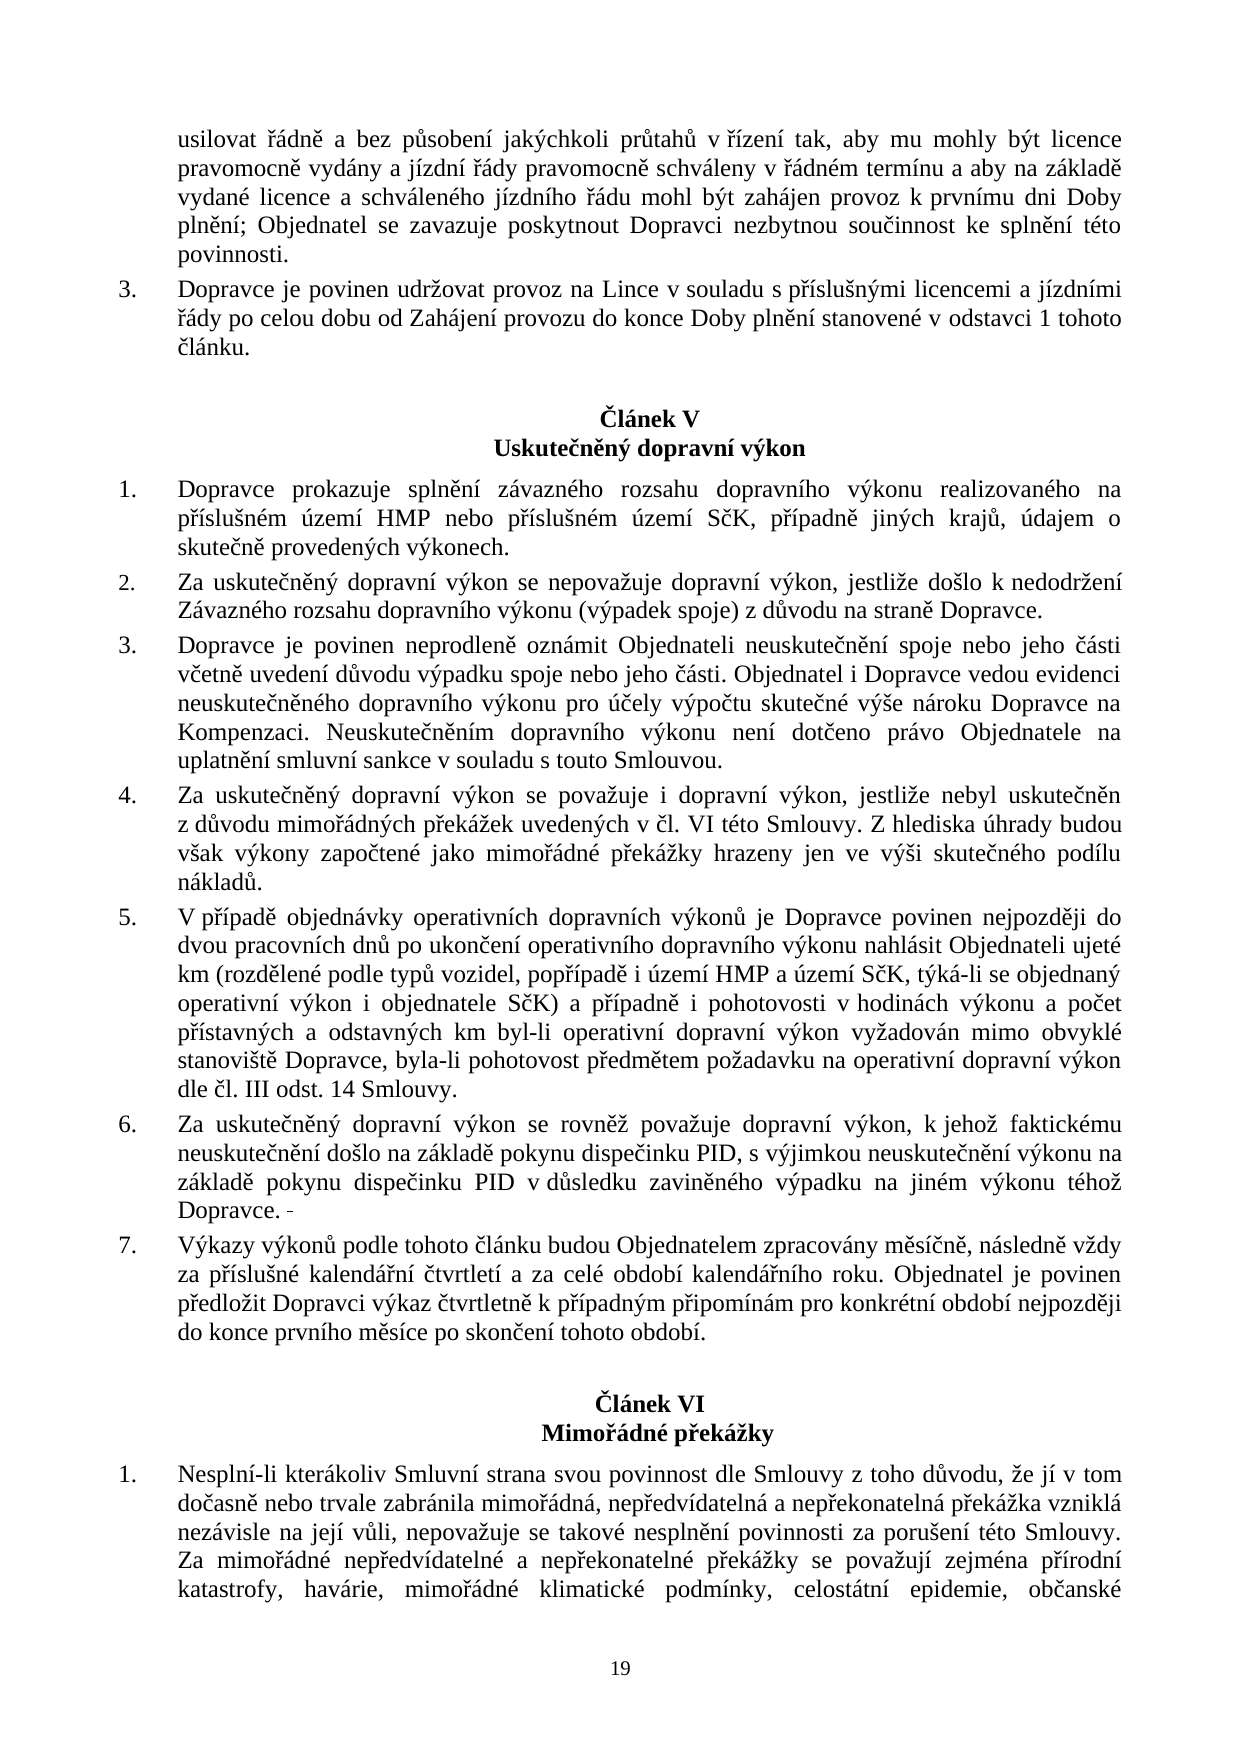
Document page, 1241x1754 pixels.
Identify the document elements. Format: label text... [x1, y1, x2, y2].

text Dopravce je povinen neprodleně oznámit Objednateli neuskutečnění spoje nebo jeho části včetně uvedení důvodu výpadku spoje nebo jeho části. Objednatel i Dopravce vedou evidenci neuskutečněného dopravního výkonu pro účely výpočtu skutečné výše nároku Dopravce na Kompenzaci. Neuskutečněním dopravního výkonu není dotčeno právo Objednatele na uplatnění smluvní sankce v souladu s touto Smlouvou. [118, 630, 1122, 774]
text Za uskutečněný dopravní výkon se považuje i dopravní výkon, jestliže nebyl uskutečněn z důvodu mimořádných překážek uvedených v čl. VI této Smlouvy. Z hlediska úhrady budou však výkony započtené jako mimořádné překážky hrazeny jen ve výši skutečného podílu nákladů. [118, 780, 1122, 895]
text Článek V [177, 404, 1122, 433]
text Za uskutečněný dopravní výkon se nepovažuje dopravní výkon, jestliže došlo k nedodržení Závazného rozsahu dopravního výkonu (výpadek spoje) z důvodu na straně Dopravce. [118, 567, 1122, 624]
text Dopravce prokazuje splnění závazného rozsahu dopravního výkonu realizovaného na příslušném území HMP nebo příslušném území SčK, případně jiných krajů, údajem o skutečně provedených výkonech. [118, 474, 1122, 560]
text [118, 124, 1122, 268]
text Uskutečněný dopravní výkon [140, 433, 1122, 462]
text Mimořádné překážky [177, 1418, 1122, 1447]
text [118, 1459, 1122, 1603]
text Za uskutečněný dopravní výkon se rovněž považuje dopravní výkon, k jehož faktickému neuskutečnění došlo na základě pokynu dispečinku PID, s výjimkou neuskutečnění výkonu na základě pokynu dispečinku PID v důsledku zaviněného výpadku na jiném výkonu téhož Dopravce. [118, 1109, 1122, 1224]
text V případě objednávky operativních dopravních výkonů je Dopravce povinen nejpozději do dvou pracovních dnů po ukončení operativního dopravního výkonu nahlásit Objednateli ujeté km (rozdělené podle typů vozidel, popřípadě i území HMP a území SčK, týká-li se objednaný operativní výkon i objednatele SčK) a případně i pohotovosti v hodinách výkonu a počet přístavných a odstavných km byl-li operativní dopravní výkon vyžadován mimo obvyklé stanoviště Dopravce, byla-li pohotovost předmětem požadavku na operativní dopravní výkon dle čl. III odst. 14 Smlouvy. [118, 902, 1122, 1103]
text Článek VI [177, 1389, 1122, 1418]
text Dopravce je povinen udržovat provoz na Lince v souladu s příslušnými licencemi a jízdními řády po celou dobu od Zahájení provozu do konce Doby plnění stanovené v odstavci 1 tohoto článku. [118, 274, 1122, 360]
text Výkazy výkonů podle tohoto článku budou Objednatelem zpracovány měsíčně, následně vždy za příslušné kalendářní čtvrtletí a za celé období kalendářního roku. Objednatel je povinen předložit Dopravci výkaz čtvrtletně k případným připomínám pro konkrétní období nejpozději do konce prvního měsíce po skončení tohoto období. [118, 1230, 1122, 1345]
